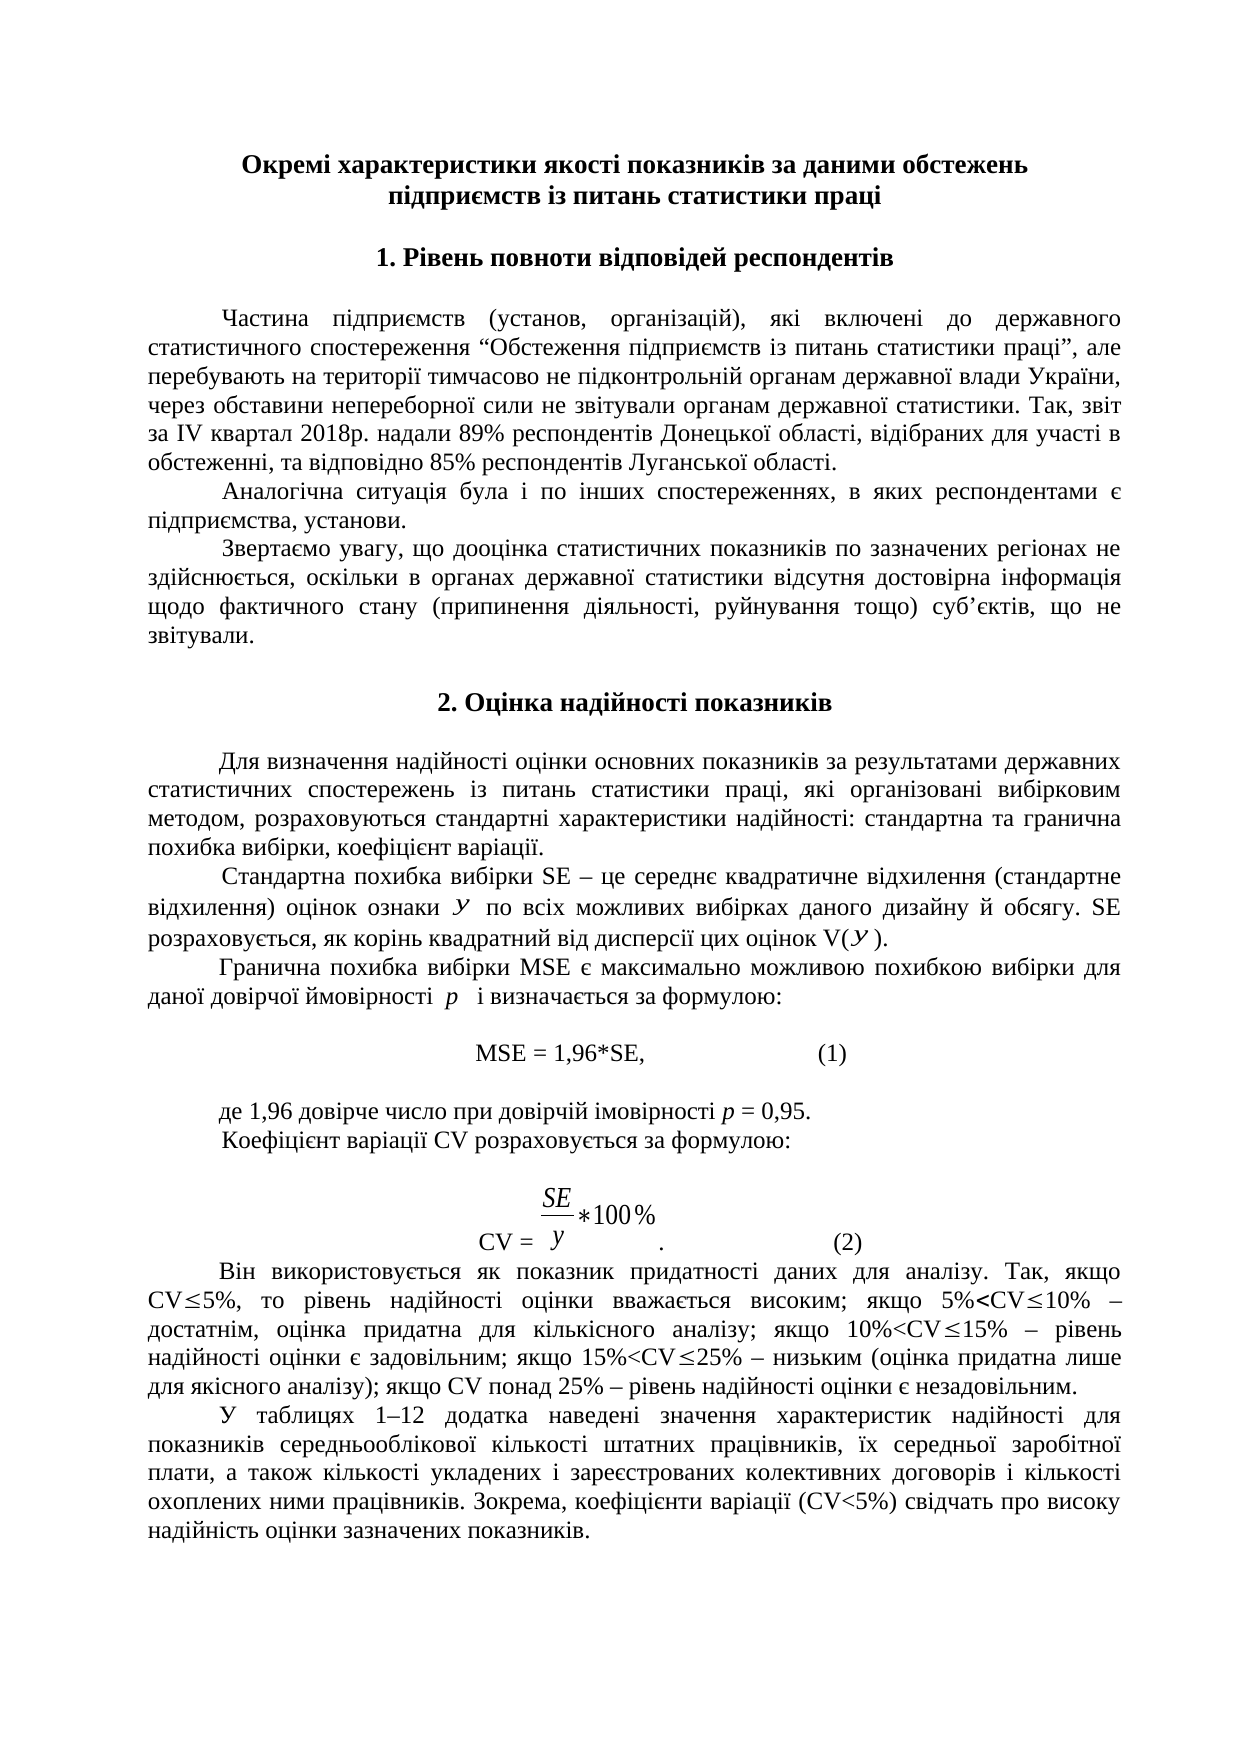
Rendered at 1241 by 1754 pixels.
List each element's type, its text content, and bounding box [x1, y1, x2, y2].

text 2. Оцінка надійності показників [148, 686, 1122, 717]
text Стандартна похибка вибірки SE – це середнє квадратичне відхилення (стандартне відхилення) оцінок ознаки по всіх можливих вибірках даного дизайну й обсягу. SE розраховується, як корінь квадратний від дисперсії цих оцінок V(). [148, 861, 1122, 952]
text Частина підприємств (установ, організацій), які включені до державного статистичного спостереження “Обстеження підприємств із питань статистики праці”, але перебувають на території тимчасово не підконтрольній органам державної влади України, через обставини непереборної сили не звітували органам державної статистики. Так, звіт за IV квартал 2018р. надали 89% респондентів Донецької області, відібраних для участі в обстеженні, та відповідно 85% респондентів Луганської області. [148, 303, 1122, 476]
text 1. Рівень повноти відповідей респондентів [148, 241, 1122, 272]
text Для визначення надійності оцінки основних показників за результатами державних статистичних спостережень із питань статистики праці, які організовані вибірковим методом, розраховуються стандартні характеристики надійності: стандартна та гранична похибка вибірки, коефіцієнт варіації. [148, 746, 1122, 861]
text підприємств із питань статистики праці [148, 179, 1122, 210]
text Гранична похибка вибірки MSE є максимально можливою похибкою вибірки для даної довірчої ймовірності p і визначається за формулою: [148, 952, 1122, 1010]
text Окремі характеристики якості показників за даними обстежень [148, 148, 1122, 179]
text Звертаємо увагу, що дооцінка статистичних показників по зазначених регіонах не здійснюється, оскільки в органах державної статистики відсутня достовірна інформація щодо фактичного стану (припинення діяльності, руйнування тощо) суб’єктів, що не звітували. [148, 533, 1122, 648]
text У таблицях 1–12 додатка наведені значення характеристик надійності для показників середньооблікової кількості штатних працівників, їх середньої заробітної плати, а також кількості укладених і зареєстрованих колективних договорів і кількості охоплених ними працівників. Зокрема, коефіцієнти варіації (CV<5%) свідчать про високу надійність оцінки зазначених показників. [148, 1400, 1122, 1544]
text CV = . (2) [148, 1182, 1122, 1256]
text Коефіцієнт варіації CV розраховується за формулою: [148, 1125, 1122, 1153]
text MSE = 1,96*SE, (1) [148, 1038, 1122, 1067]
text Він використовується як показник придатності даних для аналізу. Так, якщо CV5%, то рівень надійності оцінки вважається високим; якщо 5%CV10% – достатнім, оцінка придатна для кількісного аналізу; якщо 10%<CV15% – рівень надійності оцінки є задовільним; якщо 15%<CV25% – низьким (оцінка придатна лише для якісного аналізу); якщо CV понад 25% – рівень надійності оцінки є незадовільним. [148, 1256, 1122, 1400]
text де 1,96 довірче число при довірчій імовірності p = 0,95. [148, 1096, 1122, 1125]
text Аналогічна ситуація була і по інших спостереженнях, в яких респондентами є підприємства, установи. [148, 476, 1122, 533]
